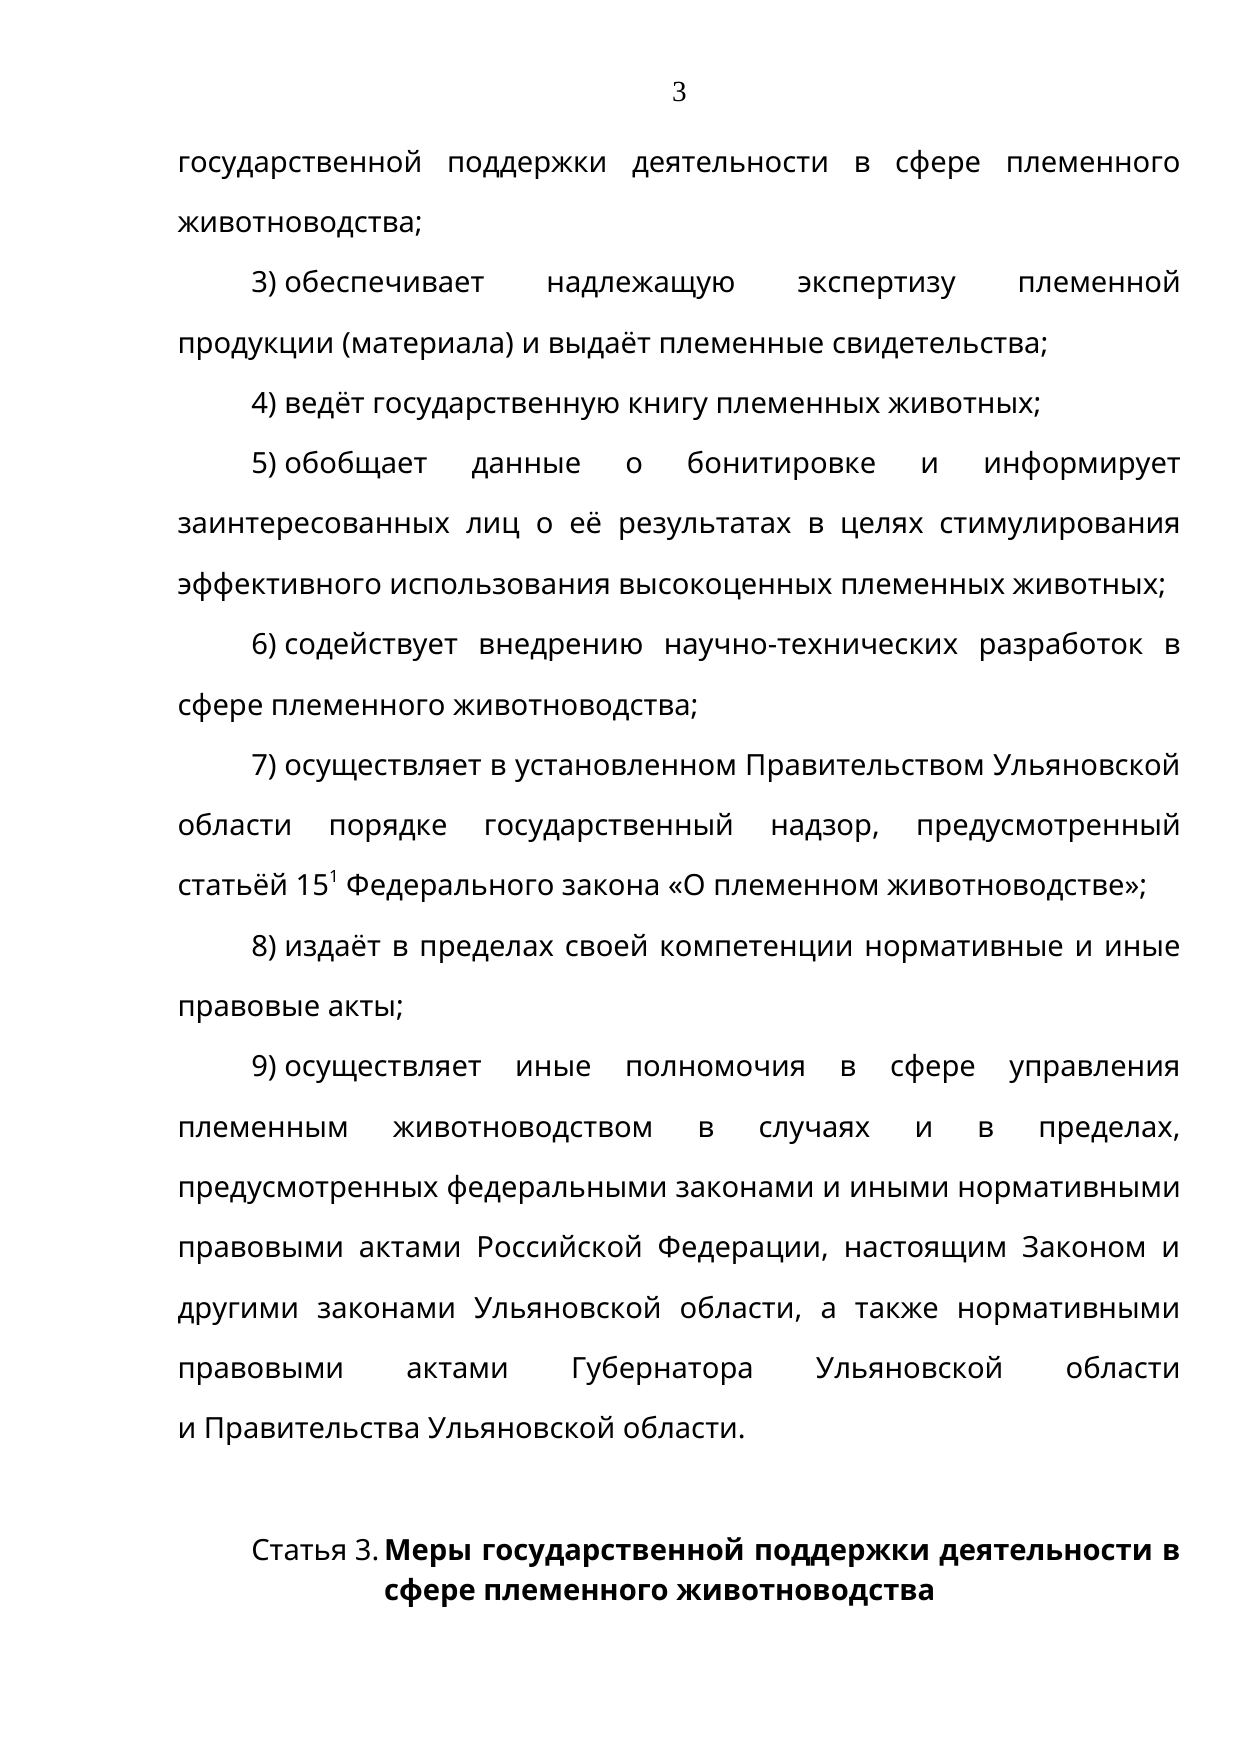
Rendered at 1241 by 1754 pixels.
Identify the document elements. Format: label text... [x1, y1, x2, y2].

text 8) издаёт в пределах своей компетенции нормативные и иные правовые акты; [177, 925, 1181, 1025]
text Статья 3. Меры государственной поддержки деятельности в сфере племенного животноводства [251, 1529, 1181, 1609]
text 9) осуществляет иные полномочия в сфере управления племенным животноводством в случаях и в пределах, предусмотренных федеральными законами и иными нормативными правовыми актами Российской Федерации, настоящим Законом и другими законами Ульяновской области, а также нормативными правовыми актами Губернатора Ульяновской области и Правительства Ульяновской области. [177, 1046, 1181, 1447]
text 6) содействует внедрению научно-технических разработок в сфере племенного животноводства; [177, 623, 1181, 723]
text 7) осуществляет в установленном Правительством Ульяновской области порядке государственный надзор, предусмотренный статьёй 151 Федерального закона «О племенном животноводстве»; [177, 744, 1181, 904]
text 5) обобщает данные о бонитировке и информирует заинтересованных лиц о её результатах в целях стимулирования эффективного использования высокоценных племенных животных; [177, 442, 1181, 603]
text 3) обеспечивает надлежащую экспертизу племенной продукции (материала) и выдаёт племенные свидетельства; [177, 262, 1181, 362]
text 4) ведёт государственную книгу племенных животных; [177, 382, 1181, 422]
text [177, 141, 1181, 241]
